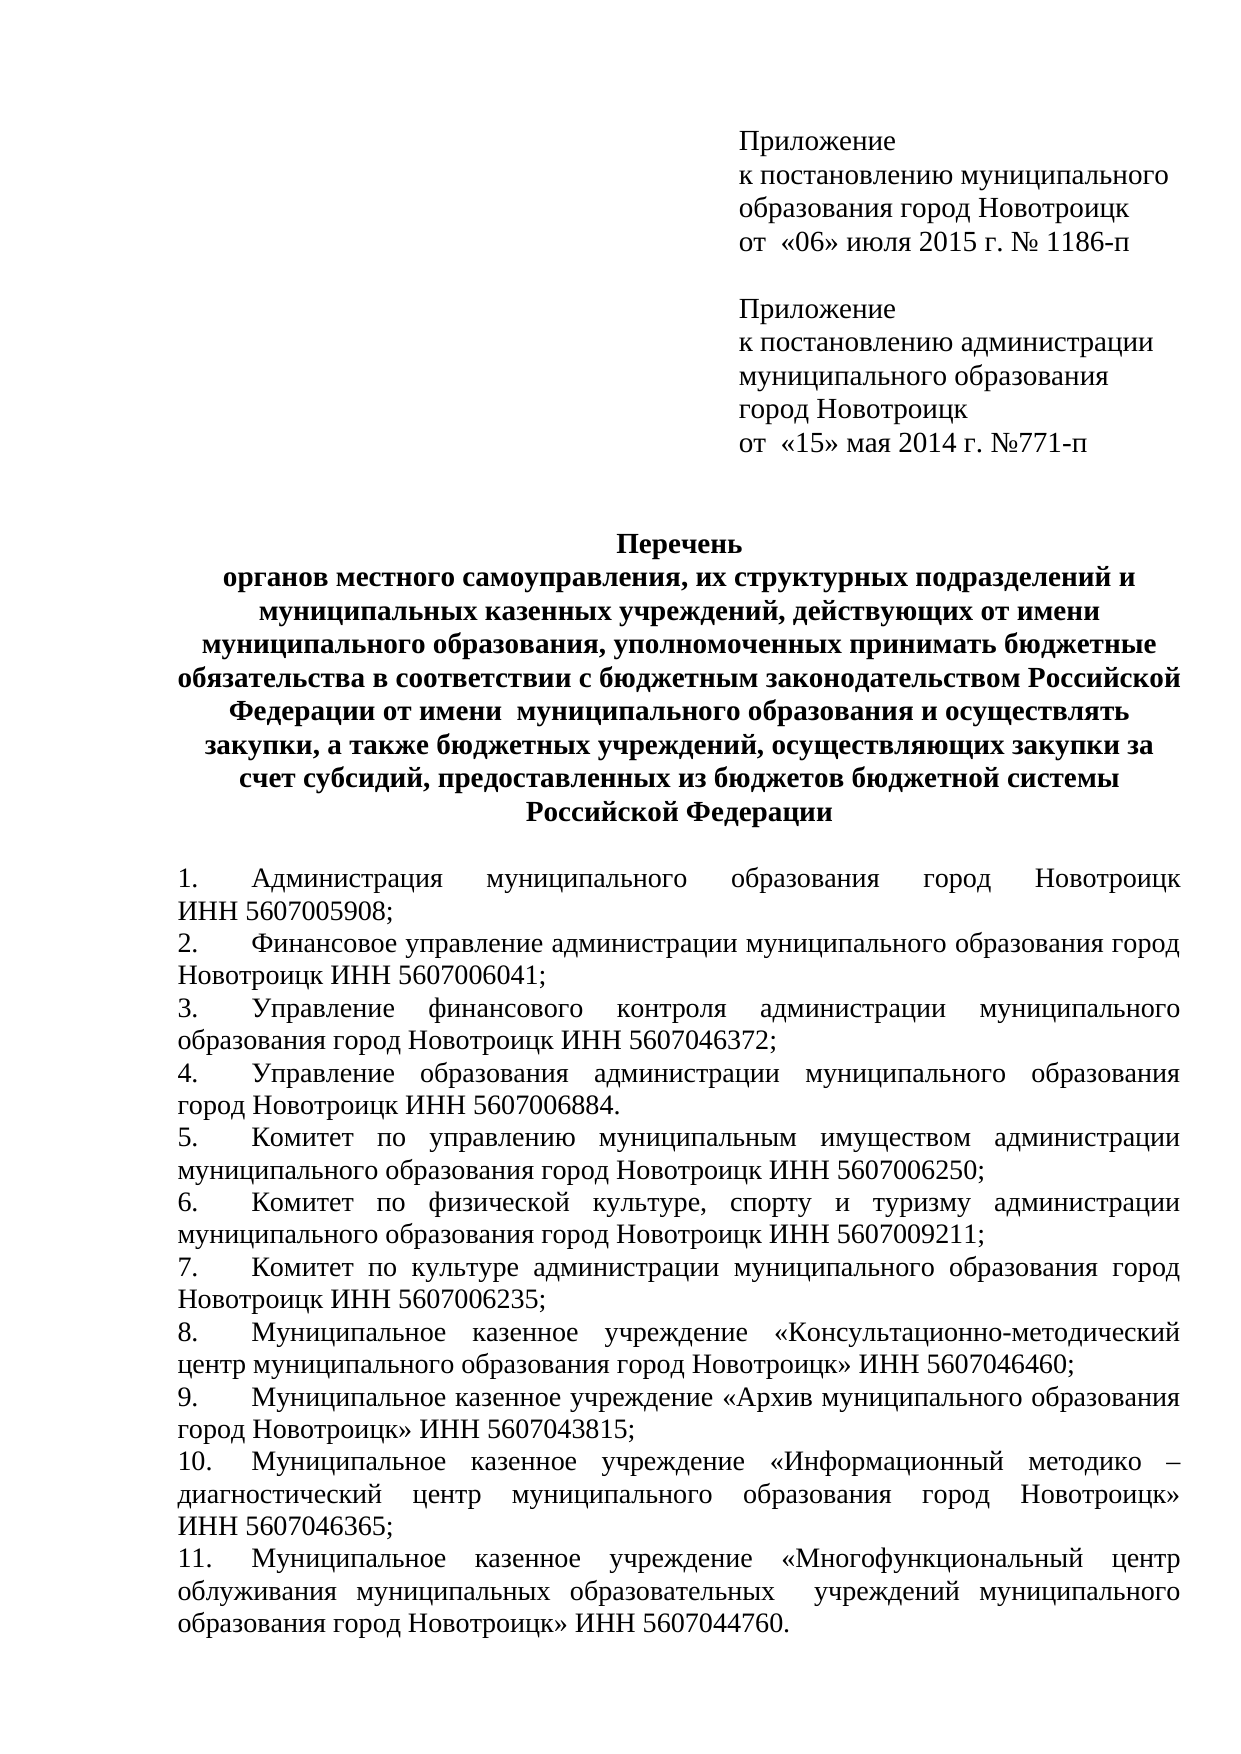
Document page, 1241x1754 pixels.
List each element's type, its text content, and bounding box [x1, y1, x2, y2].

list Управление образования администрации муниципального образования город Новотроицк ИНН 5607006884. [177, 1056, 1181, 1120]
table_cell Приложение к постановлению администрации муниципального образования город Новотроицк от «15» мая 2014 г. №771-п [739, 291, 1181, 459]
list Муниципальное казенное учреждение «Многофункциональный центр облуживания муниципальных образовательных учреждений муниципального образования город Новотроицк» ИНН 5607044760. [177, 1542, 1181, 1639]
list Муниципальное казенное учреждение «Архив муниципального образования город Новотроицк» ИНН 5607043815; [177, 1379, 1181, 1444]
list Комитет по культуре администрации муниципального образования город Новотроицк ИНН 5607006235; [177, 1250, 1181, 1315]
list Финансовое управление администрации муниципального образования город Новотроицк ИНН 5607006041; [177, 926, 1181, 991]
list Управление финансового контроля администрации муниципального образования город Новотроицк ИНН 5607046372; [177, 991, 1181, 1056]
list Муниципальное казенное учреждение «Информационный методико – диагностический центр муниципального образования город Новотроицк» ИНН 5607046365; [177, 1444, 1181, 1542]
list Комитет по физической культуре, спорту и туризму администрации муниципального образования город Новотроицк ИНН 5607009211; [177, 1185, 1181, 1250]
table_header Приложение к постановлению муниципального образования город Новотроицк от «06» июля 2015 г. № 1186-п [739, 90, 1181, 291]
list Комитет по управлению муниципальным имуществом администрации муниципального образования город Новотроицк ИНН 5607006250; [177, 1120, 1181, 1185]
list Администрация муниципального образования город Новотроицк ИНН 5607005908; [177, 861, 1181, 926]
list Муниципальное казенное учреждение «Консультационно-методический центр муниципального образования город Новотроицк» ИНН 5607046460; [177, 1315, 1181, 1379]
subtitle Перечень органов местного самоуправления, их структурных подразделений и муниципальных казенных учреждений, действующих от имени муниципального образования, уполномоченных принимать бюджетные обязательства в соответствии с бюджетным законодательством Российской Федерации от имени муниципального образования и осуществлять закупки, а также бюджетных учреждений, осуществляющих закупки за счет субсидий, предоставленных из бюджетов бюджетной системы Российской Федерации [177, 526, 1181, 828]
